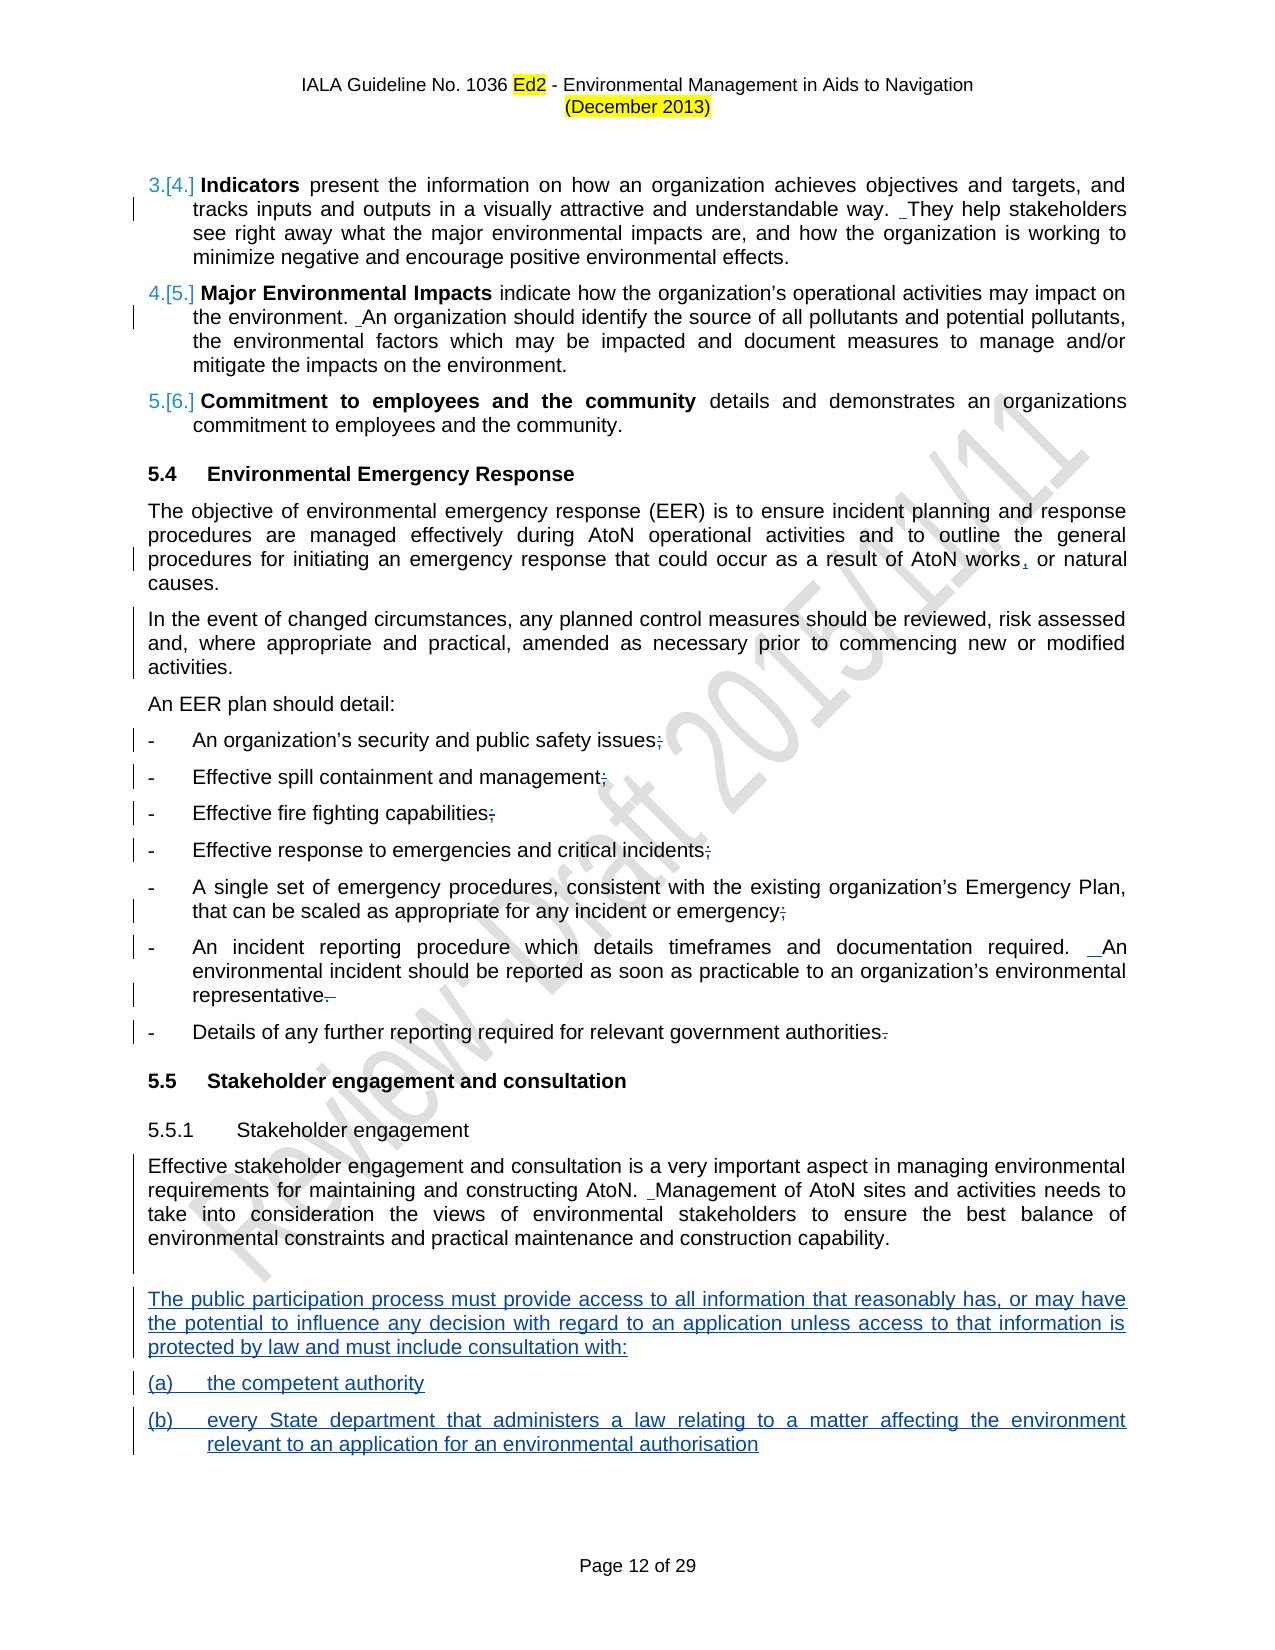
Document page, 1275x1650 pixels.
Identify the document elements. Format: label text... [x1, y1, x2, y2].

text Effective stakeholder engagement and consultation is a very important aspect in managing environmental requirements for maintaining and constructing AtoN. Management of AtoN sites and activities needs to take into consideration the views of environmental stakeholders to ensure the best balance of environmental constraints and practical maintenance and construction capability. [148, 1154, 1127, 1250]
list Major Environmental Impacts indicate how the organization’s operational activities may impact on the environment. An organization should identify the source of all pollutants and potential pollutants, the environmental factors which may be impacted and document measures to manage and/or mitigate the impacts on the environment. [148, 281, 1127, 377]
list Indicators present the information on how an organization achieves objectives and targets, and tracks inputs and outputs in a visually attractive and understandable way. They help stakeholders see right away what the major environmental impacts are, and how the organization is working to minimize negative and encourage positive environmental effects. [148, 173, 1127, 268]
list Commitment to employees and the community details and demonstrates an organizations commitment to employees and the community. [148, 389, 1127, 437]
text The objective of environmental emergency response (EER) is to ensure incident planning and response procedures are managed effectively during AtoN operational activities and to outline the general procedures for initiating an emergency response that could occur as a result of AtoN works or natural causes. [148, 499, 1127, 594]
subtitle Environmental Emergency Response [148, 462, 1127, 486]
list An organization’s security and public safety issues [148, 728, 1127, 752]
text An EER plan should detail: [148, 691, 1127, 715]
list A single set of emergency procedures, consistent with the existing organization’s Emergency Plan, that can be scaled as appropriate for any incident or emergency [148, 874, 1127, 923]
list Details of any further reporting required for relevant government authorities [148, 1020, 1127, 1044]
list Effective spill containment and management [148, 764, 1127, 789]
list Effective fire fighting capabilities [148, 801, 1127, 825]
list An incident reporting procedure which details timeframes and documentation required. An environmental incident should be reported as soon as practicable to an organization’s environmental representative [148, 935, 1127, 1007]
subtitle Stakeholder engagement [148, 1118, 1127, 1142]
subtitle Stakeholder engagement and consultation [148, 1069, 1127, 1093]
text In the event of changed circumstances, any planned control measures should be reviewed, risk assessed and, where appropriate and practical, amended as necessary prior to commencing new or modified activities. [148, 607, 1127, 679]
list Effective response to emergencies and critical incidents [148, 838, 1127, 862]
